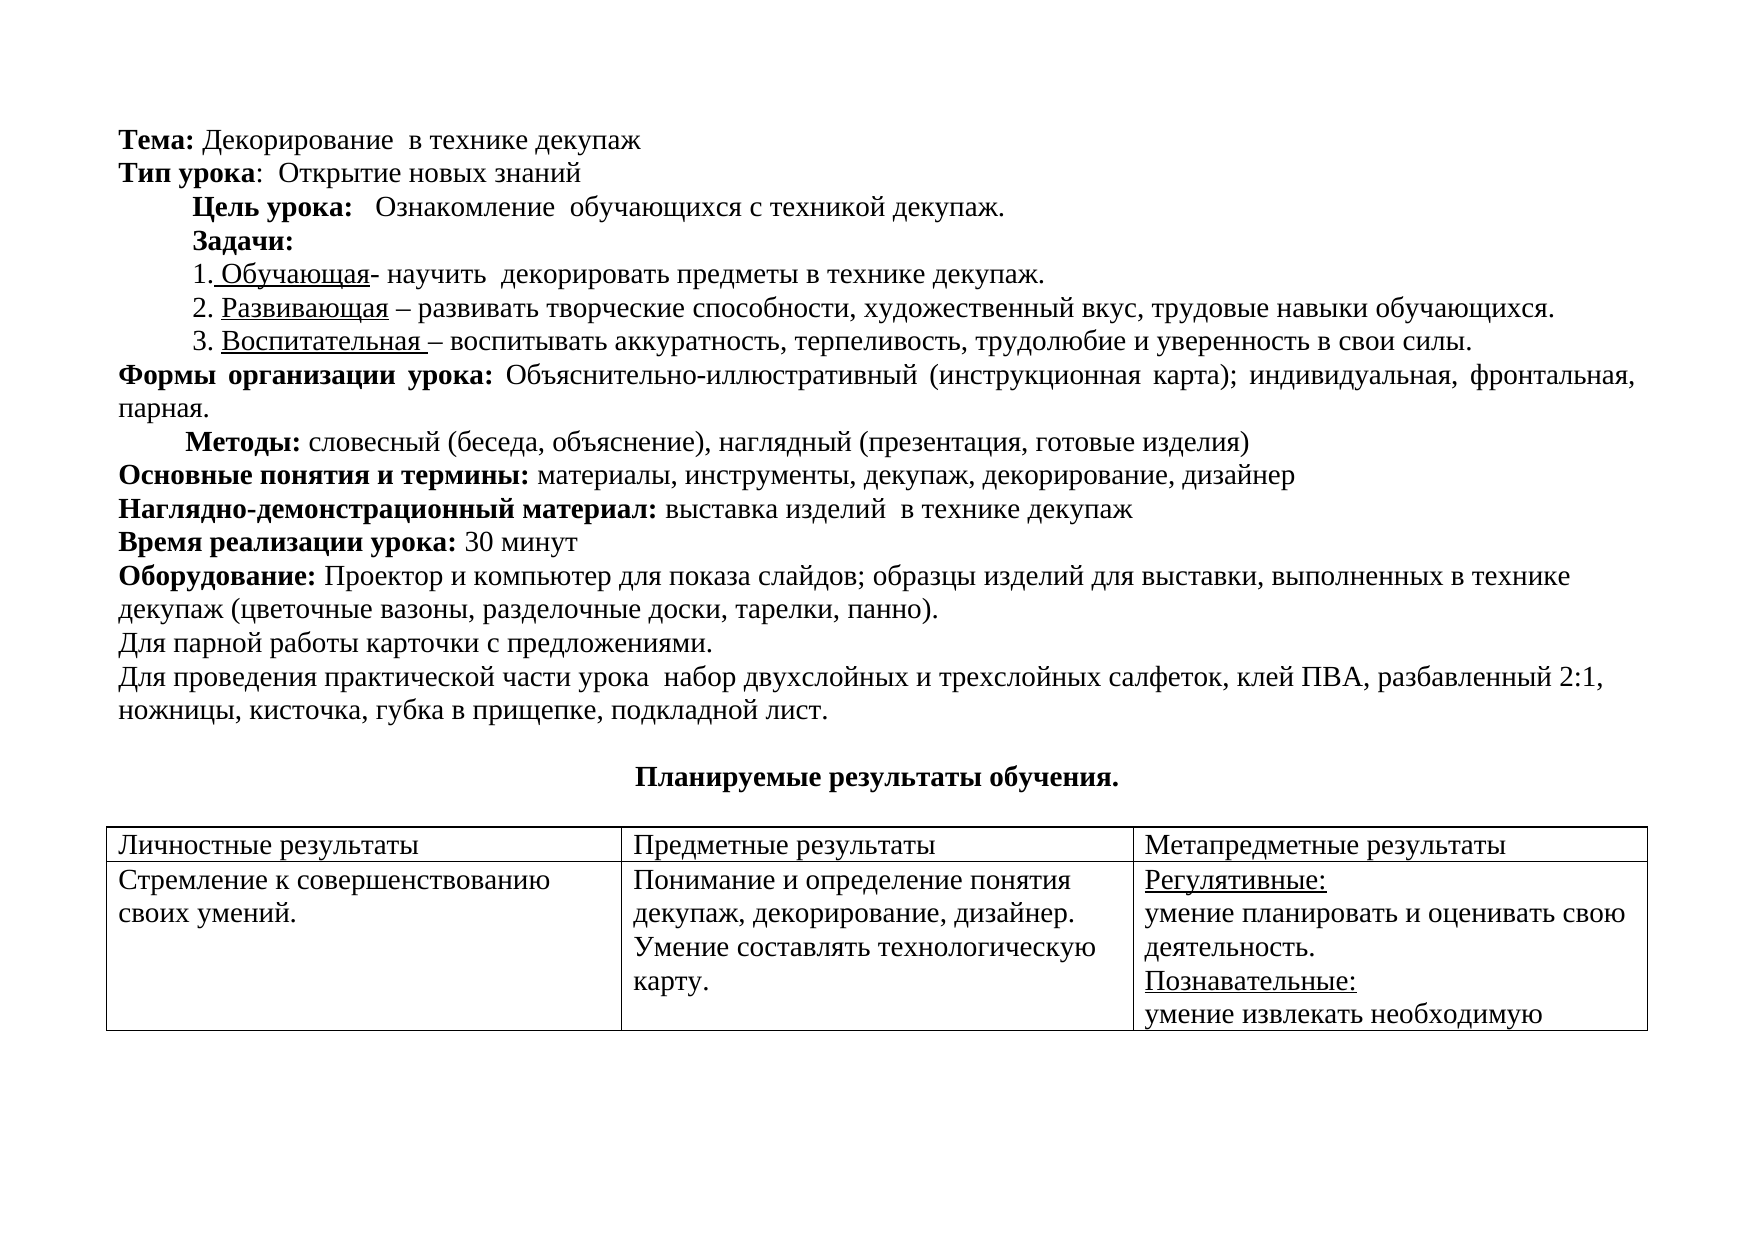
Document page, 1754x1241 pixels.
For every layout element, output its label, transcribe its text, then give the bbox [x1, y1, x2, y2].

text Основные понятия и термины: материалы, инструменты, декупаж, декорирование, дизайнер [118, 457, 1636, 491]
text Тип урока: Открытие новых знаний [118, 156, 1636, 189]
text 1. Обучающая- научить декорировать предметы в технике декупаж. [118, 256, 1636, 290]
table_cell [1134, 862, 1647, 1030]
text Для проведения практической части урока набор двухслойных и трехслойных салфеток, клей ПВА, разбавленный 2:1, ножницы, кисточка, губка в прищепке, подкладной лист. [118, 659, 1636, 726]
text Время реализации урока: 30 минут [118, 524, 1636, 558]
text 3. Воспитательная – воспитывать аккуратность, терпеливость, трудолюбие и уверенность в свои силы. [118, 323, 1636, 357]
text Для парной работы карточки с предложениями. [118, 625, 1636, 659]
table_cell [622, 862, 1133, 1030]
table_header Метапредметные результаты [1134, 828, 1647, 861]
text Оборудование: Проектор и компьютер для показа слайдов; образцы изделий для выставки, выполненных в технике декупаж (цветочные вазоны, разделочные доски, тарелки, панно). [118, 558, 1636, 625]
table_header Предметные результаты [622, 828, 1133, 861]
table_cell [107, 862, 621, 1030]
table_header Личностные результаты [107, 828, 621, 861]
text Тема: Декорирование в технике декупаж [118, 122, 1636, 156]
text Формы организации урока: Объяснительно-иллюстративный (инструкционная карта); индивидуальная, фронтальная, парная. [118, 357, 1636, 424]
text Цель урока: Ознакомление обучающихся с техникой декупаж. [118, 189, 1636, 223]
text 2. Развивающая – развивать творческие способности, художественный вкус, трудовые навыки обучающихся. [118, 290, 1636, 323]
text Наглядно-демонстрационный материал: выставка изделий в технике декупаж [118, 491, 1636, 524]
text Планируемые результаты обучения. [118, 759, 1636, 793]
text Методы: словесный (беседа, объяснение), наглядный (презентация, готовые изделия) [185, 424, 1636, 457]
text Задачи: [118, 223, 1636, 256]
